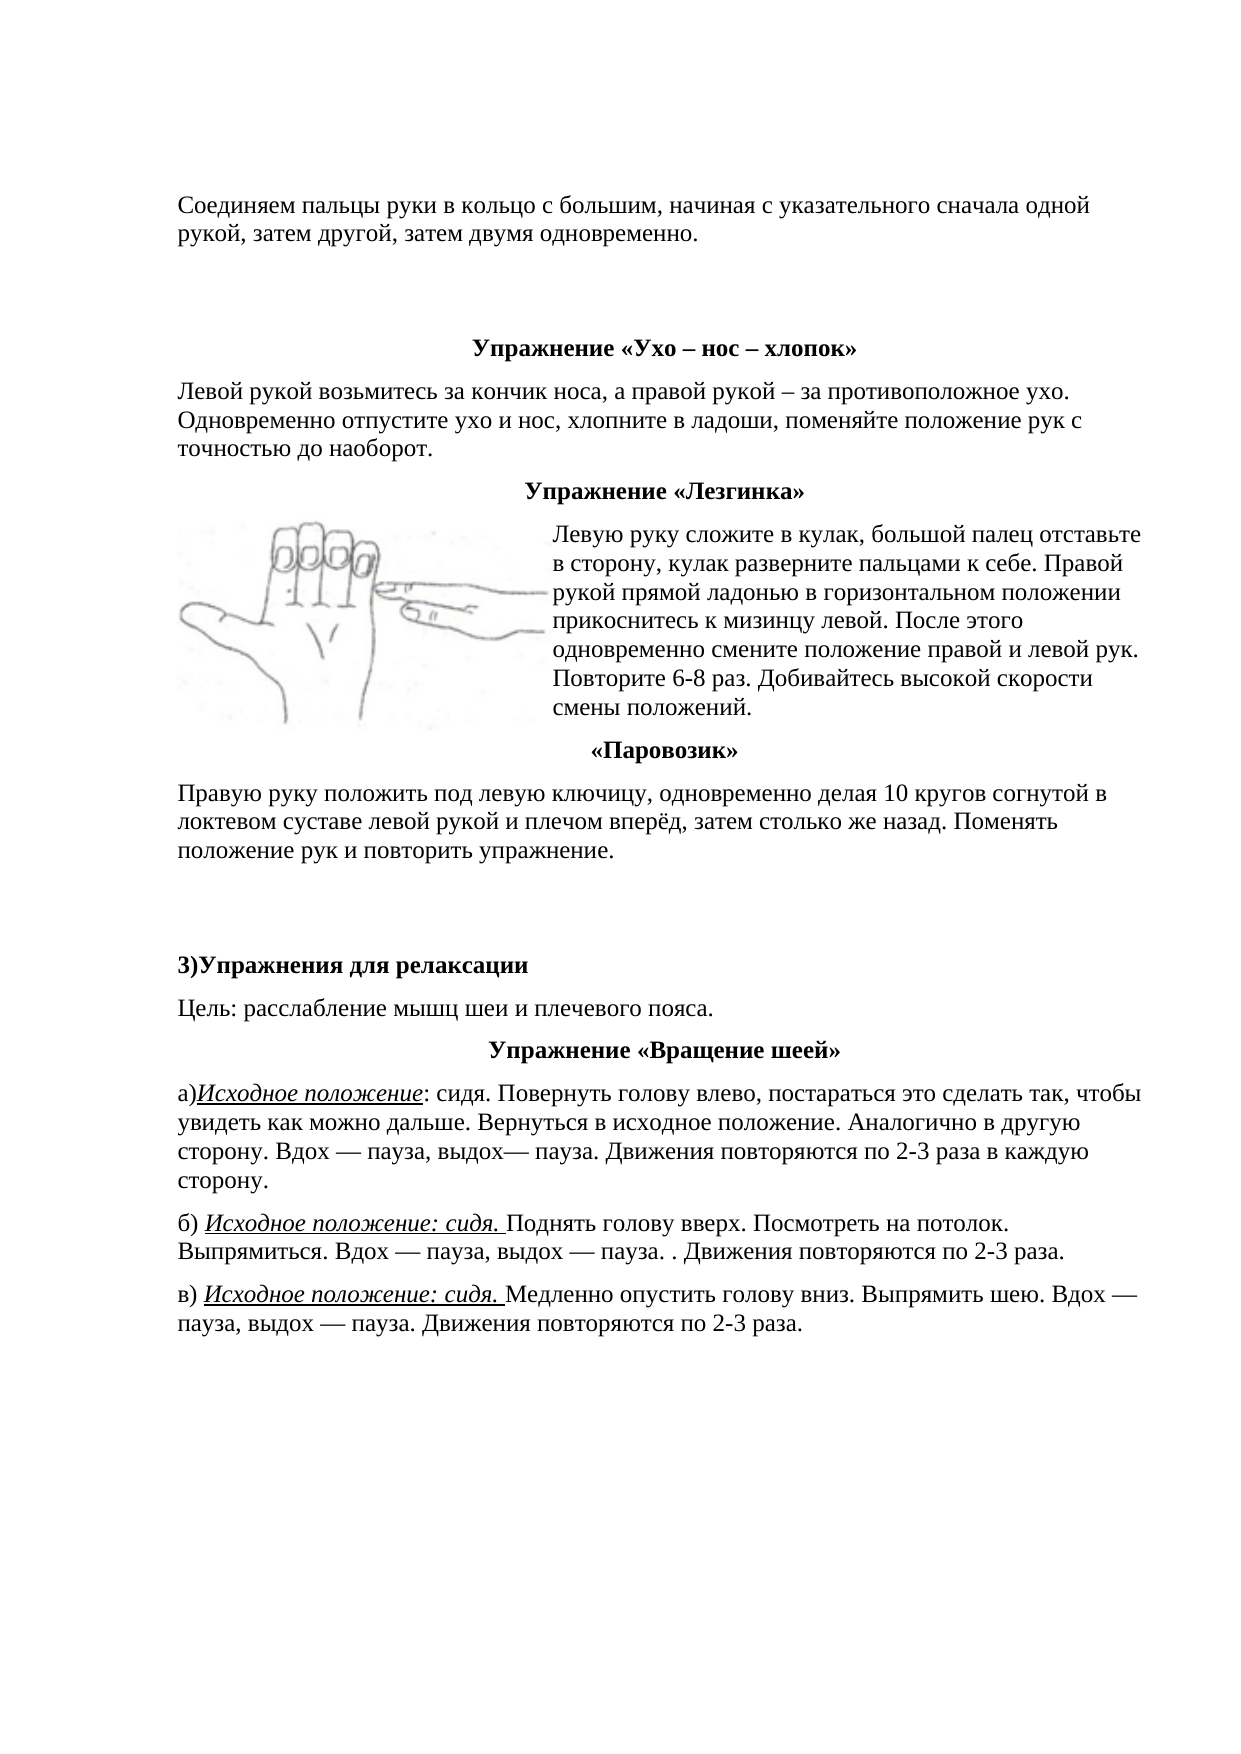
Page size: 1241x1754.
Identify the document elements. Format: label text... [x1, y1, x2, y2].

text Левую руку сложите в кулак, большой палец отставьте в сторону, кулак разверните пальцами к себе. Правой рукой прямой ладонью в горизонтальном положении прикоснитесь к мизинцу левой. После этого одновременно смените положение правой и левой рук. Повторите 6-8 раз. Добивайтесь высокой скорости смены положений. [553, 519, 1152, 721]
text Упражнение «Лезгинка» [177, 476, 1152, 505]
text Цель: расслабление мышц шеи и плечевого пояса. [177, 993, 1152, 1021]
text в) Исходное положение: сидя. Медленно опустить голову вниз. Выпрямить шею. Вдох — пауза, выдох — пауза. Движения повторяются по 2-3 раза. [177, 1279, 1152, 1337]
text б) Исходное положение: сидя. Поднять голову вверх. Посмотреть на потолок. Выпрямиться. Вдох — пауза, выдох — пауза. . Движения повторяются по 2-3 раза. [177, 1208, 1152, 1265]
picture [177, 519, 553, 732]
text Соединяем пальцы руки в кольцо с большим, начиная с указательного сначала одной рукой, затем другой, затем двумя одновременно. [177, 190, 1152, 247]
text Упражнение «Вращение шеей» [177, 1036, 1152, 1064]
text «Паровозик» [177, 735, 1152, 763]
text Правую руку положить под левую ключицу, одновременно делая 10 кругов согнутой в локтевом суставе левой рукой и плечом вперёд, затем столько же назад. Поменять положение рук и повторить упражнение. [177, 778, 1152, 864]
text а)Исходное положение: сидя. Повернуть голову влево, постараться это сделать так, чтобы увидеть как можно дальше. Вернуться в исходное положение. Аналогично в другую сторону. Вдох — пауза, выдох— пауза. Движения повторяются по 2-3 раза в каждую сторону. [177, 1078, 1152, 1193]
text Упражнение «Ухо – нос – хлопок» [177, 333, 1152, 362]
text 3)Упражнения для релаксации [177, 950, 1152, 978]
text Левой рукой возьмитесь за кончик носа, а правой рукой – за противоположное ухо. Одновременно отпустите ухо и нос, хлопните в ладоши, поменяйте положение рук с точностью до наоборот. [177, 376, 1152, 462]
